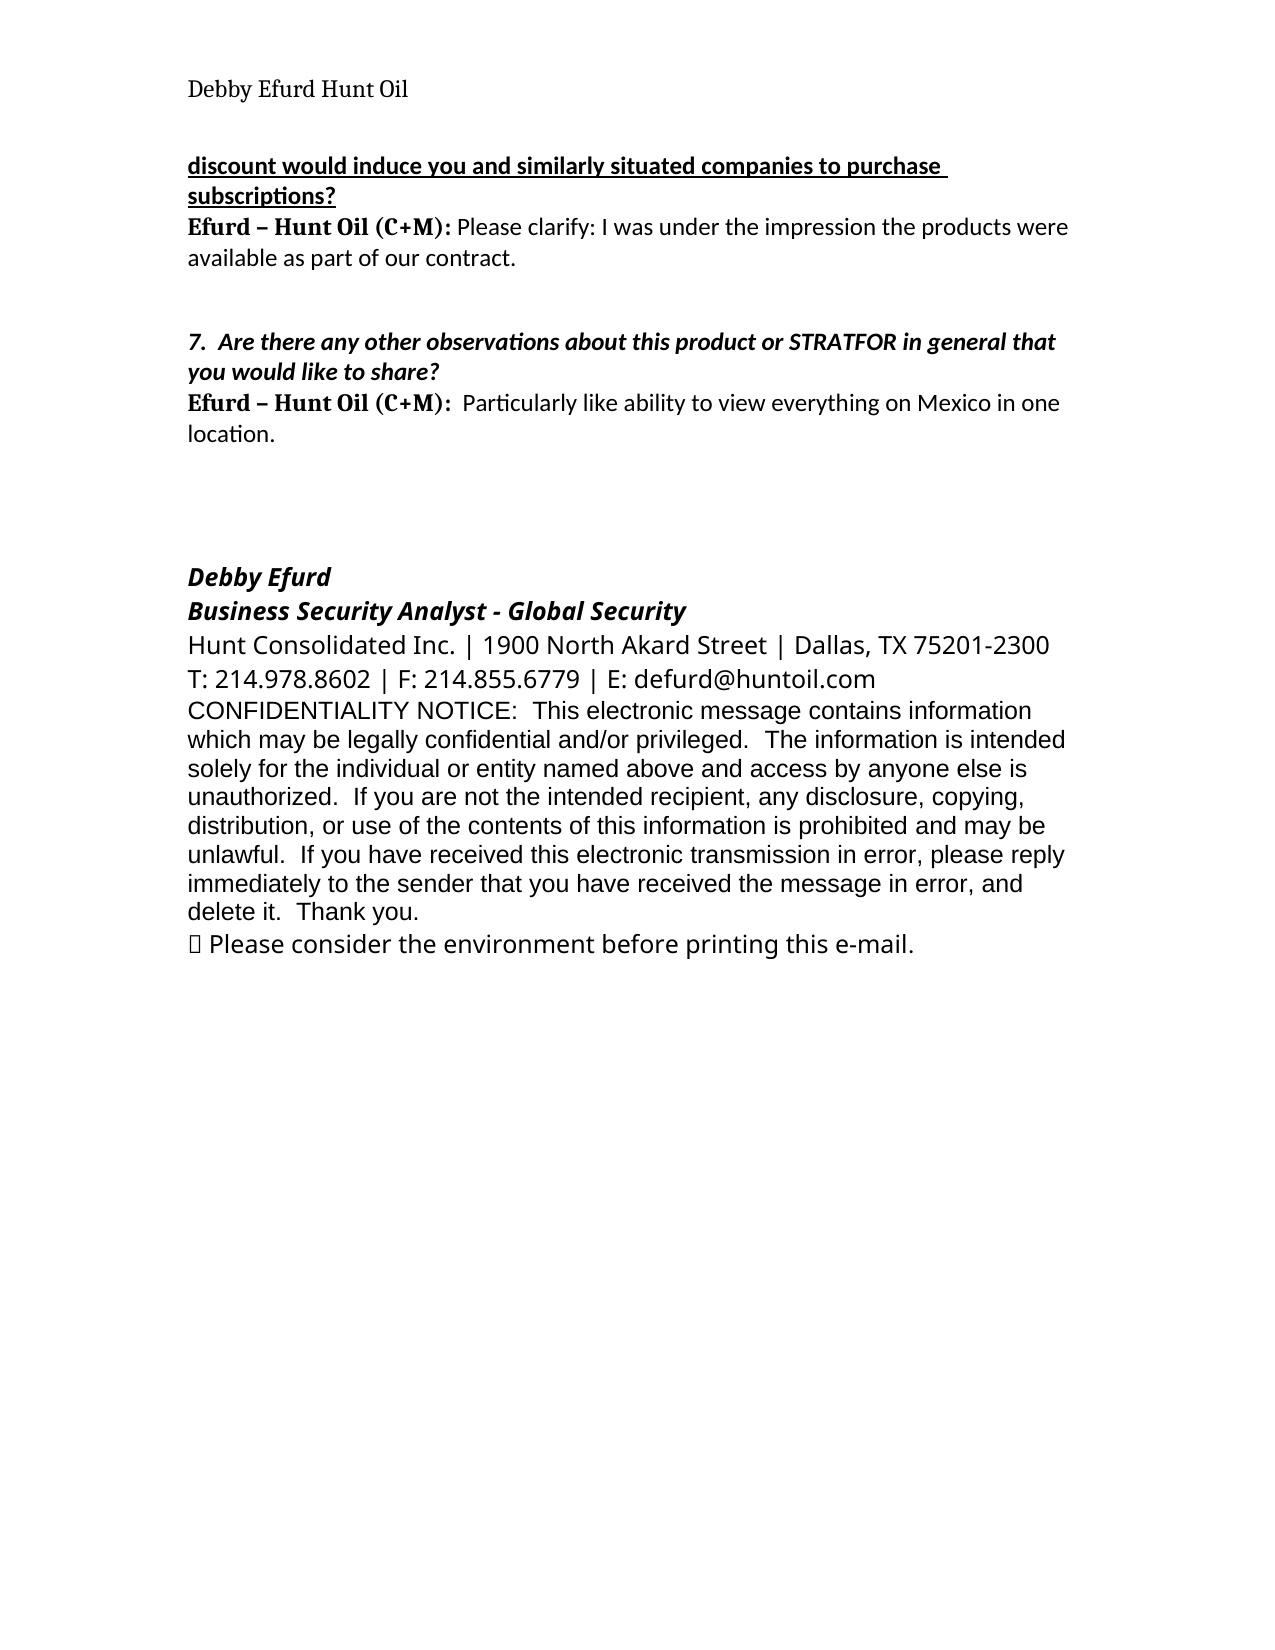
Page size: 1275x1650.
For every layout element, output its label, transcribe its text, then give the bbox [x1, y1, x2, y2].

text Debby Efurd Business Security Analyst - Global Security Hunt Consolidated Inc. | 1900 North Akard Street | Dallas, TX 75201-2300 T: 214.978.8602 | F: 214.855.6779 | E: defurd@huntoil.com [187, 559, 1087, 696]
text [187, 150, 1087, 211]
text Efurd – Hunt Oil (C+M): Particularly like ability to view everything on Mexico in one location. [187, 387, 1087, 448]
text Efurd – Hunt Oil (C+M): Please clarify: I was under the impression the products were available as part of our contract. [187, 211, 1087, 272]
text  Please consider the environment before printing this e-mail. [187, 926, 1087, 960]
text 7. Are there any other observations about this product or STRATFOR in general that you would like to share? [187, 326, 1087, 387]
text CONFIDENTIALITY NOTICE: This electronic message contains information which may be legally confidential and/or privileged. The information is intended solely for the individual or entity named above and access by anyone else is unauthorized. If you are not the intended recipient, any disclosure, copying, distribution, or use of the contents of this information is prohibited and may be unlawful. If you have received this electronic transmission in error, please reply immediately to the sender that you have received the message in error, and delete it. Thank you. [187, 696, 1087, 926]
